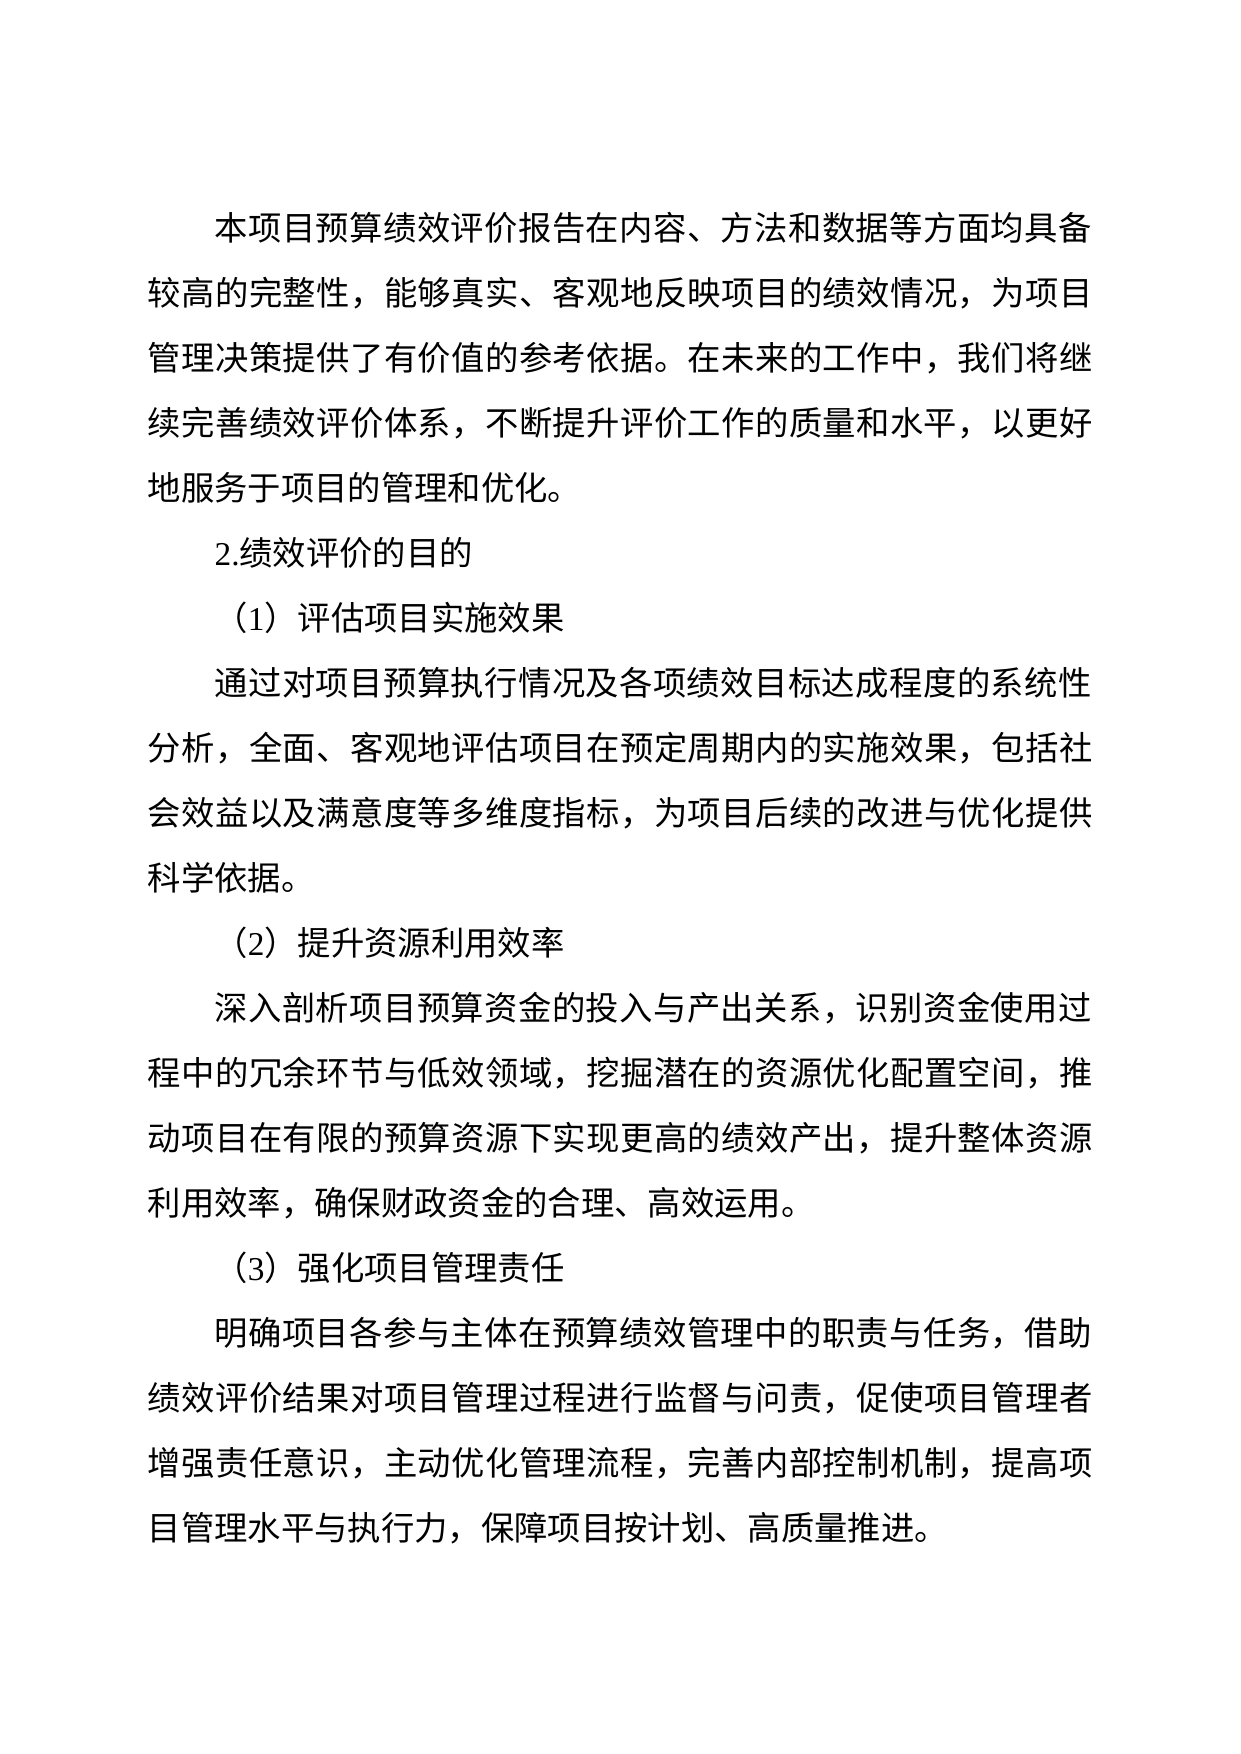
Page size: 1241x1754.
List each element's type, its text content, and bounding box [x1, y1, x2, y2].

text 本项目预算绩效评价报告在内容、方法和数据等方面均具备较高的完整性，能够真实、客观地反映项目的绩效情况，为项目管理决策提供了有价值的参考依据。在未来的工作中，我们将继续完善绩效评价体系，不断提升评价工作的质量和水平，以更好地服务于项目的管理和优化。 [148, 193, 1093, 518]
text 深入剖析项目预算资金的投入与产出关系，识别资金使用过程中的冗余环节与低效领域，挖掘潜在的资源优化配置空间，推动项目在有限的预算资源下实现更高的绩效产出，提升整体资源利用效率，确保财政资金的合理、高效运用。 [148, 973, 1093, 1233]
text 通过对项目预算执行情况及各项绩效目标达成程度的系统性分析，全面、客观地评估项目在预定周期内的实施效果，包括社会效益以及满意度等多维度指标，为项目后续的改进与优化提供科学依据。 [148, 648, 1093, 908]
text （3）强化项目管理责任 [148, 1233, 1093, 1298]
text （2）提升资源利用效率 [148, 908, 1093, 973]
text 2.绩效评价的目的 [148, 518, 1093, 583]
text （1）评估项目实施效果 [148, 583, 1093, 648]
text 明确项目各参与主体在预算绩效管理中的职责与任务，借助绩效评价结果对项目管理过程进行监督与问责，促使项目管理者增强责任意识，主动优化管理流程，完善内部控制机制，提高项目管理水平与执行力，保障项目按计划、高质量推进。 [148, 1298, 1093, 1558]
